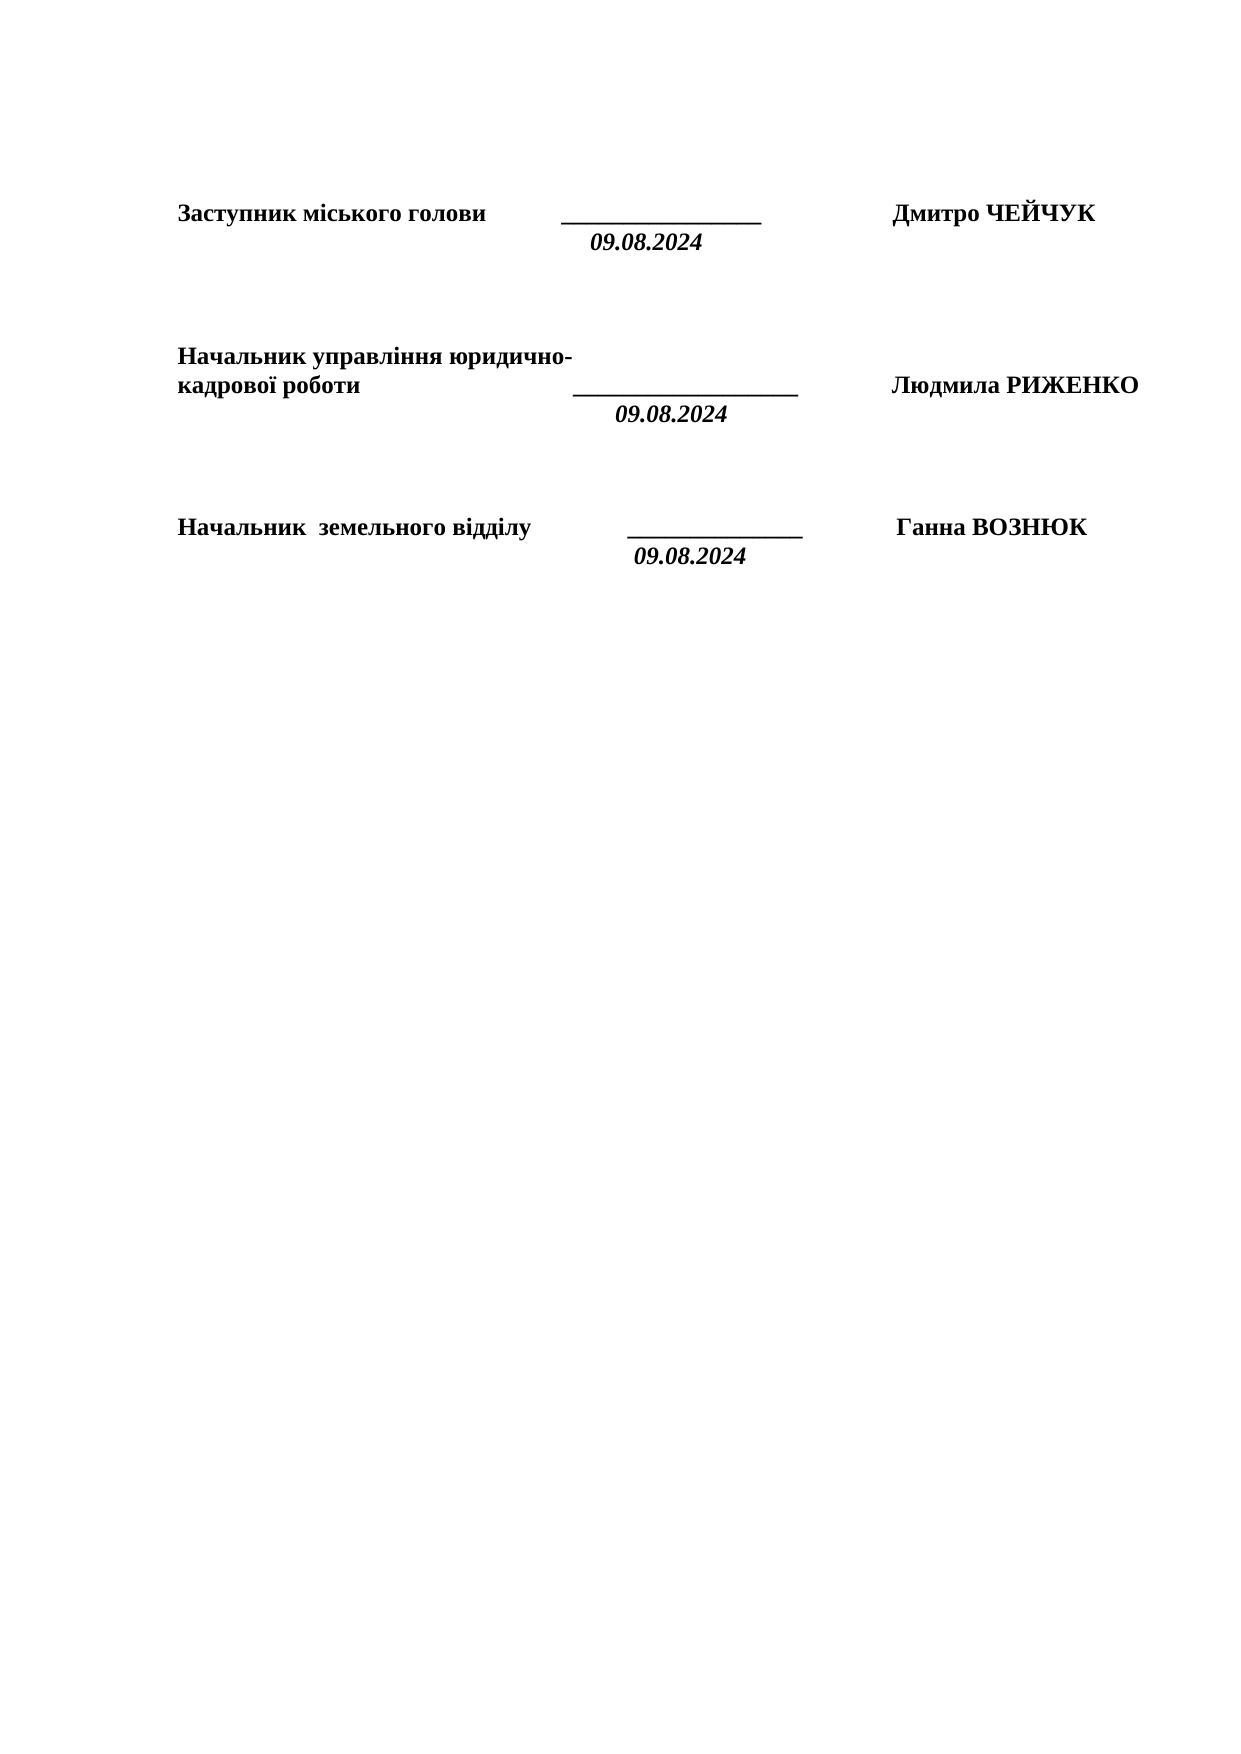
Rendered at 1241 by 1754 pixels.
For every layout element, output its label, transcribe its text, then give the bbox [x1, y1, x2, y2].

text Начальник управління юридично- [177, 313, 1152, 370]
text Начальник земельного відділу ______________ Ганна ВОЗНЮК [177, 512, 1152, 541]
text Заступник міського голови ________________ Дмитро ЧЕЙЧУК [177, 198, 1152, 227]
text 09.08.2024 [177, 227, 1152, 284]
text 09.08.2024 [177, 541, 1152, 570]
text 09.08.2024 [177, 399, 1152, 512]
text кадрової роботи __________________ Людмила РИЖЕНКО [177, 370, 1152, 399]
